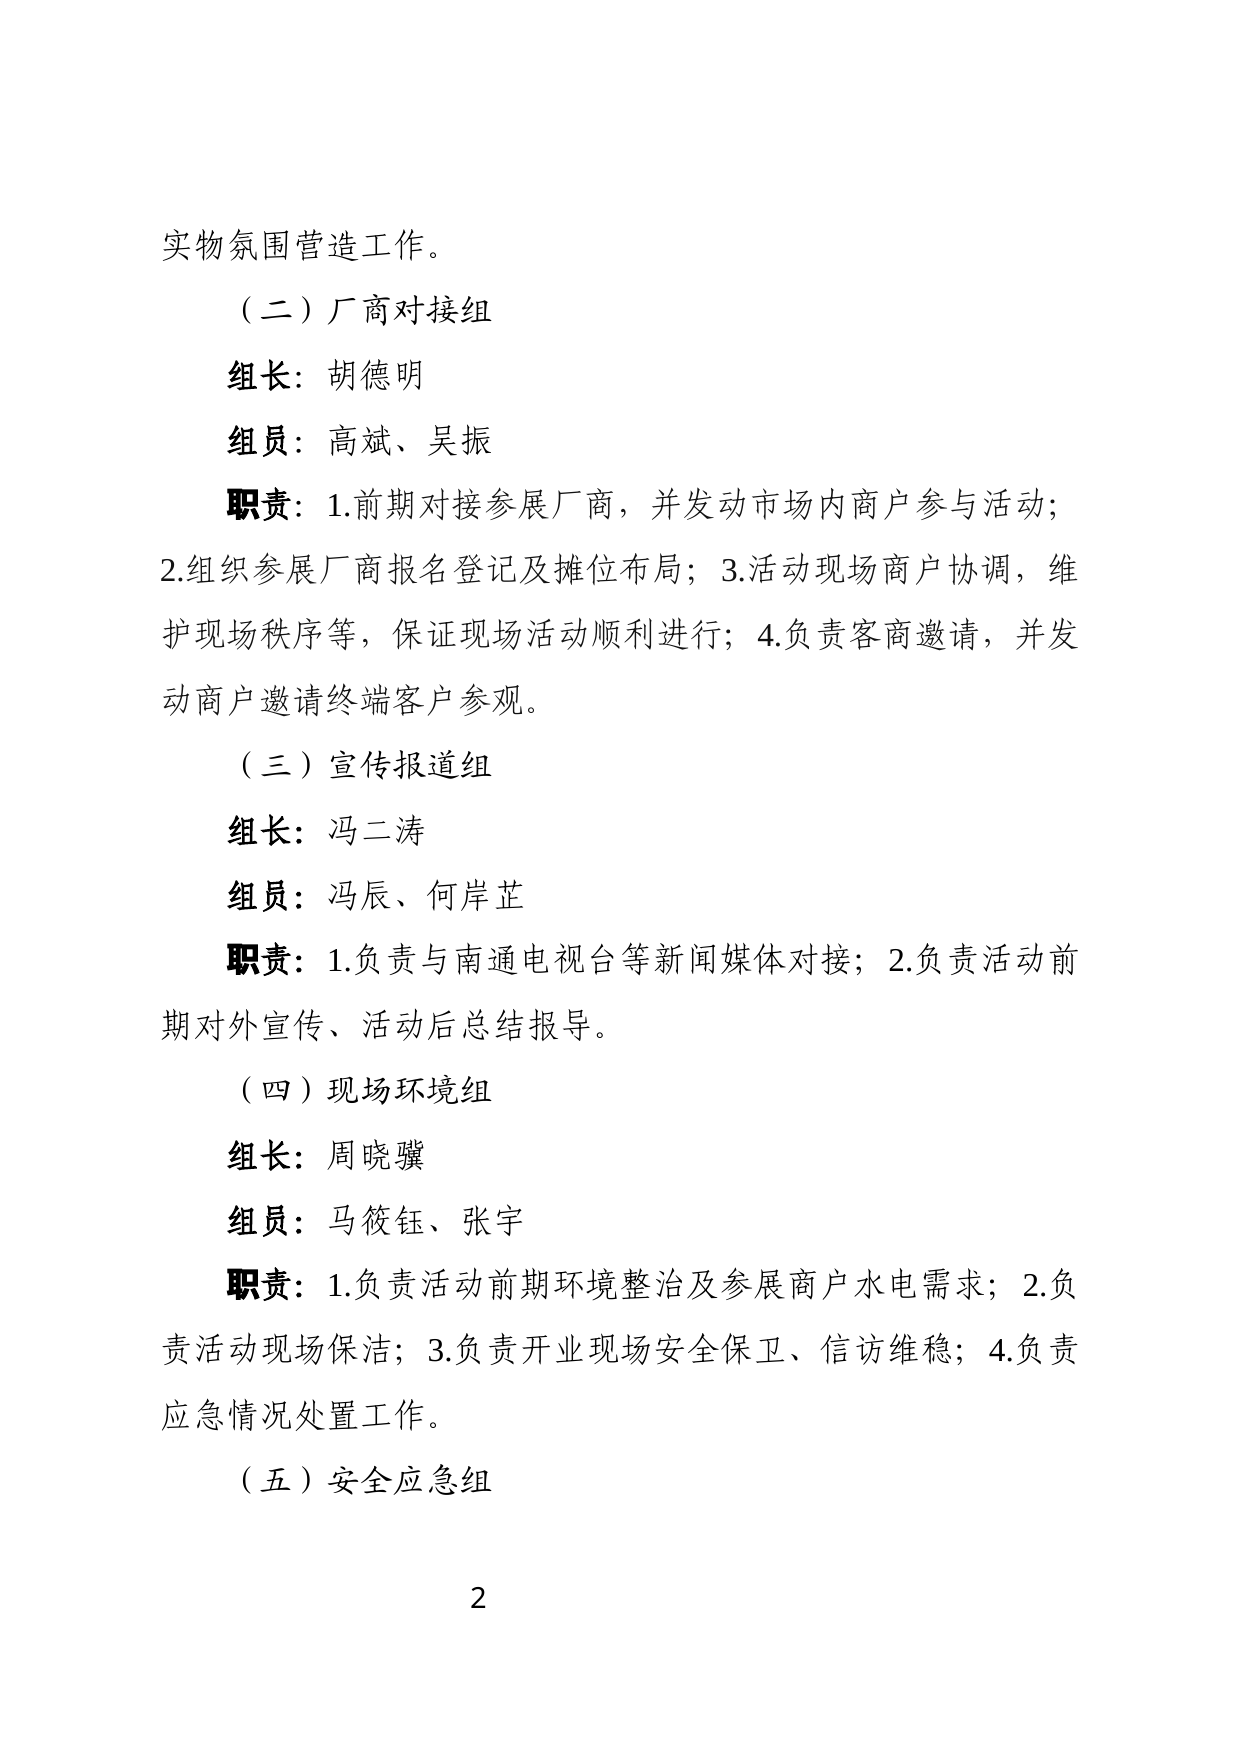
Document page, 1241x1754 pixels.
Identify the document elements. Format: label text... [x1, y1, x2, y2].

text （二）厂商对接组 [159, 276, 1081, 341]
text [159, 211, 1081, 276]
text （三）宣传报道组 [159, 731, 1081, 796]
text 组长：周晓骥 [159, 1121, 1081, 1186]
text 组长：冯二涛 [159, 796, 1081, 861]
text 组员：马筱钰、张宇 [159, 1186, 1081, 1251]
text 组长：胡德明 [159, 341, 1081, 406]
text 组员：高斌、吴振 [159, 406, 1081, 471]
text （五）安全应急组 [159, 1446, 1081, 1511]
text 职责：1.负责与南通电视台等新闻媒体对接；2.负责活动前期对外宣传、活动后总结报导。 [159, 926, 1081, 1056]
text 职责：1.负责活动前期环境整治及参展商户水电需求；2.负责活动现场保洁；3.负责开业现场安全保卫、信访维稳；4.负责应急情况处置工作。 [159, 1251, 1081, 1446]
text （四）现场环境组 [159, 1056, 1081, 1121]
text 组员：冯辰、何岸芷 [159, 861, 1081, 926]
text 职责：1.前期对接参展厂商，并发动市场内商户参与活动；2.组织参展厂商报名登记及摊位布局；3.活动现场商户协调，维护现场秩序等，保证现场活动顺利进行；4.负责客商邀请，并发动商户邀请终端客户参观。 [159, 471, 1081, 731]
